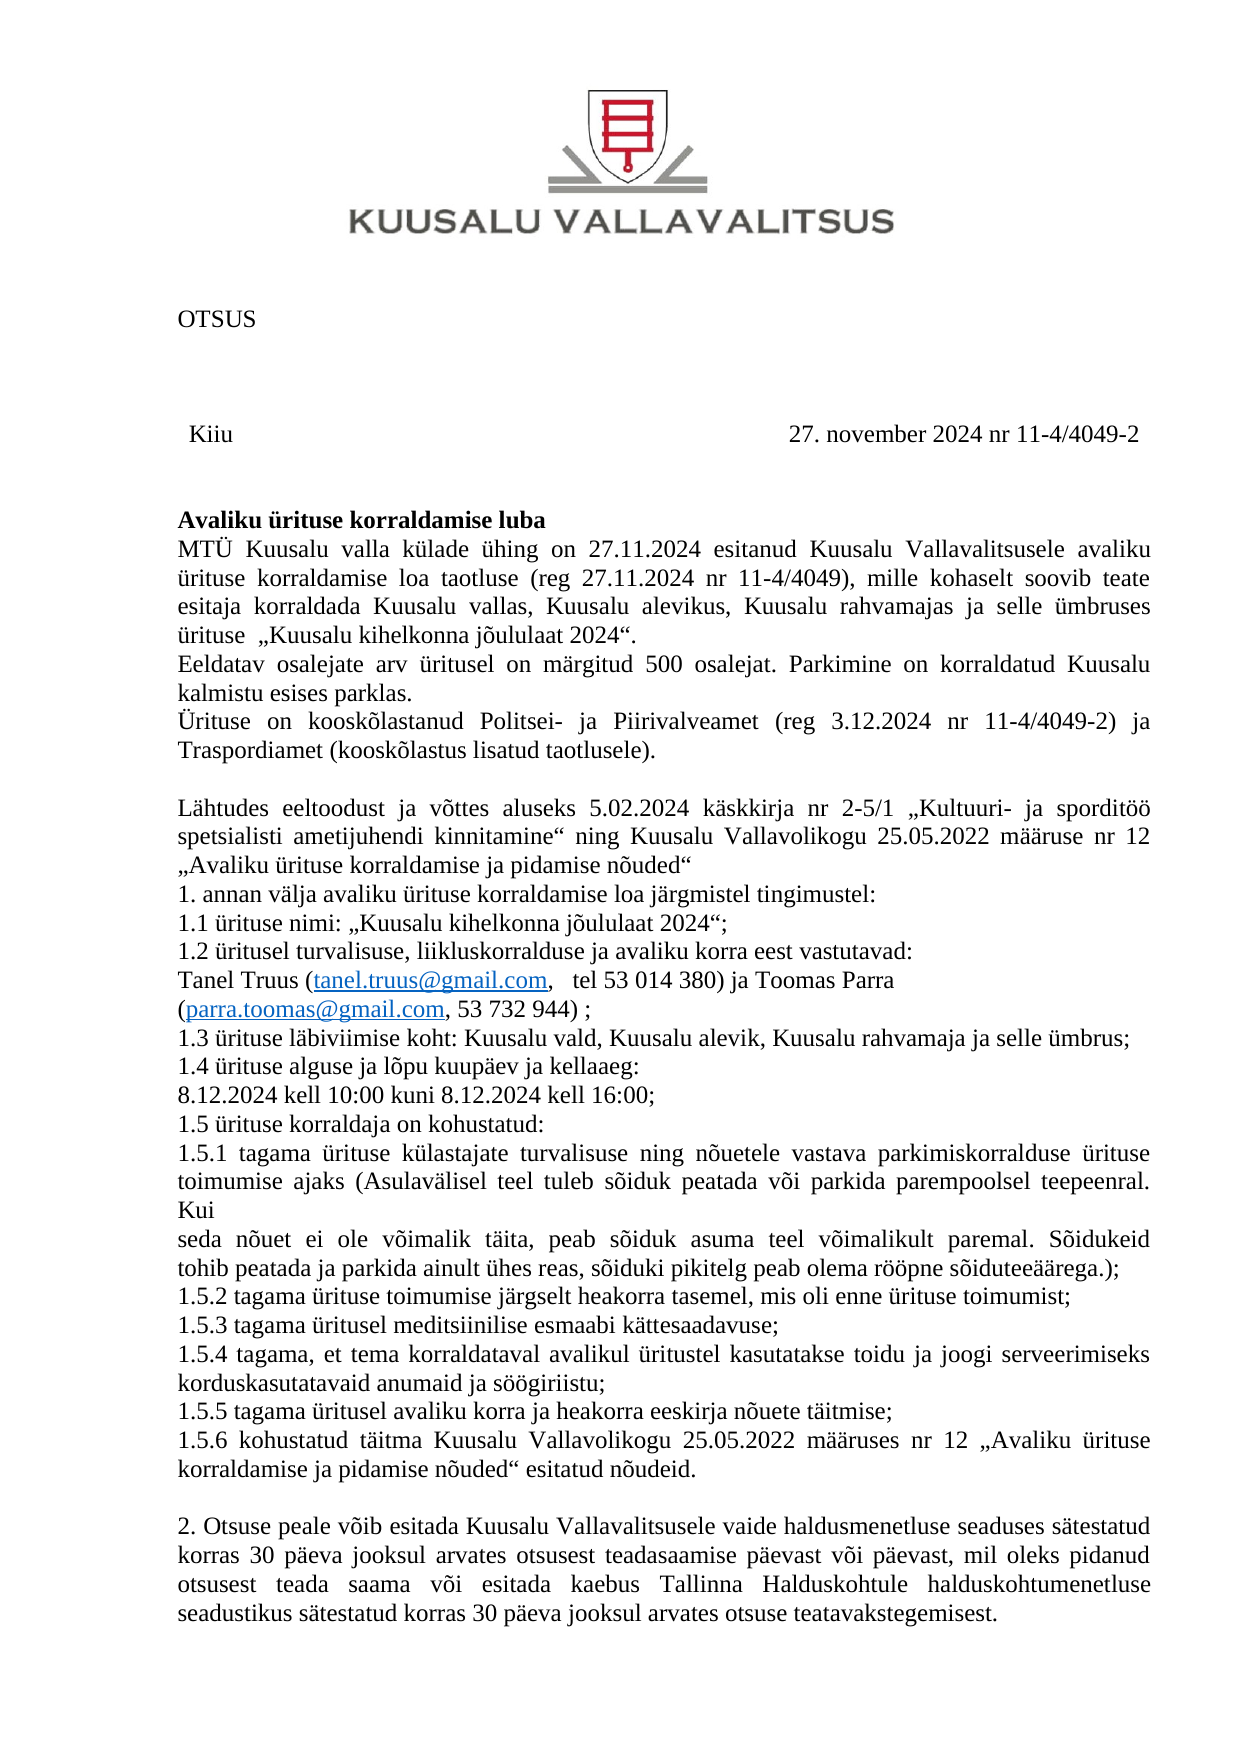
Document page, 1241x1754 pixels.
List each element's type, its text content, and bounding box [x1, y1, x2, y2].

table_header Kiiu [177, 419, 664, 448]
text 1.5.6 kohustatud täitma Kuusalu Vallavolikogu 25.05.2022 määruses nr 12 „Avaliku ürituse korraldamise ja pidamise nõuded“ esitatud nõudeid. [177, 1425, 1152, 1483]
table_header 27. november 2024 nr 11-4/4049-2 [664, 419, 1151, 448]
text 1.5.3 tagama üritusel meditsiinilise esmaabi kättesaadavuse; [177, 1310, 1152, 1339]
text OTSUS [177, 304, 1152, 361]
text 1.5.2 tagama ürituse toimumise järgselt heakorra tasemel, mis oli enne ürituse toimumist; [177, 1281, 1152, 1310]
text 1.5.5 tagama üritusel avaliku korra ja heakorra eeskirja nõuete täitmise; [177, 1396, 1152, 1425]
text Avaliku ürituse korraldamise luba [177, 505, 1152, 534]
text 1.4 ürituse alguse ja lõpu kuupäev ja kellaaeg: [177, 1051, 1152, 1080]
text 1.5.1 tagama ürituse külastajate turvalisuse ning nõuetele vastava parkimiskorralduse ürituse toimumise ajaks (Asulavälisel teel tuleb sõiduk peatada või parkida parempoolsel teepeenral. Kui [177, 1138, 1152, 1224]
text 1.1 ürituse nimi: „Kuusalu kihelkonna jõululaat 2024“; [177, 908, 1152, 936]
text Eeldatav osalejate arv üritusel on märgitud 500 osalejat. Parkimine on korraldatud Kuusalu kalmistu esises parklas. [177, 649, 1152, 706]
text seda nõuet ei ole võimalik täita, peab sõiduk asuma teel võimalikult paremal. Sõidukeid tohib peatada ja parkida ainult ühes reas, sõiduki pikitelg peab olema rööpne sõiduteeäärega.); [177, 1224, 1152, 1281]
picture [298, 72, 942, 246]
text Ürituse on kooskõlastanud Politsei- ja Piirivalveamet (reg 3.12.2024 nr 11-4/4049-2) ja Traspordiamet (kooskõlastus lisatud taotlusele). [177, 706, 1152, 764]
text 1. annan välja avaliku ürituse korraldamise loa järgmistel tingimustel: [177, 879, 1152, 908]
text 1.2 üritusel turvalisuse, liikluskorralduse ja avaliku korra eest vastutavad: [177, 936, 1152, 965]
text 1.3 ürituse läbiviimise koht: Kuusalu vald, Kuusalu alevik, Kuusalu rahvamaja ja selle ümbrus; [177, 1023, 1152, 1051]
text 1.5.4 tagama, et tema korraldataval avalikul üritustel kasutatakse toidu ja joogi serveerimiseks korduskasutatavaid anumaid ja söögiriistu; [177, 1339, 1152, 1396]
text 1.5 ürituse korraldaja on kohustatud: [177, 1109, 1152, 1138]
text Lähtudes eeltoodust ja võttes aluseks 5.02.2024 käskkirja nr 2-5/1 „Kultuuri- ja sporditöö spetsialisti ametijuhendi kinnitamine“ ning Kuusalu Vallavolikogu 25.05.2022 määruse nr 12 „Avaliku ürituse korraldamise ja pidamise nõuded“ [177, 793, 1152, 879]
text 8.12.2024 kell 10:00 kuni 8.12.2024 kell 16:00; [177, 1080, 1152, 1109]
text 2. Otsuse peale võib esitada Kuusalu Vallavalitsusele vaide haldusmenetluse seaduses sätestatud korras 30 päeva jooksul arvates otsusest teadasaamise päevast või päevast, mil oleks pidanud otsusest teada saama või esitada kaebus Tallinna Halduskohtule halduskohtumenetluse seadustikus sätestatud korras 30 päeva jooksul arvates otsuse teatavakstegemisest. [177, 1511, 1152, 1626]
text Tanel Truus (tanel.truus@gmail.com, tel 53 014 380) ja Toomas Parra (parra.toomas@gmail.com, 53 732 944) ; [177, 965, 1152, 1023]
text MTÜ Kuusalu valla külade ühing on 27.11.2024 esitanud Kuusalu Vallavalitsusele avaliku ürituse korraldamise loa taotluse (reg 27.11.2024 nr 11-4/4049), mille kohaselt soovib teate esitaja korraldada Kuusalu vallas, Kuusalu alevikus, Kuusalu rahvamajas ja selle ümbruses ürituse „Kuusalu kihelkonna jõululaat 2024“. [177, 534, 1152, 649]
